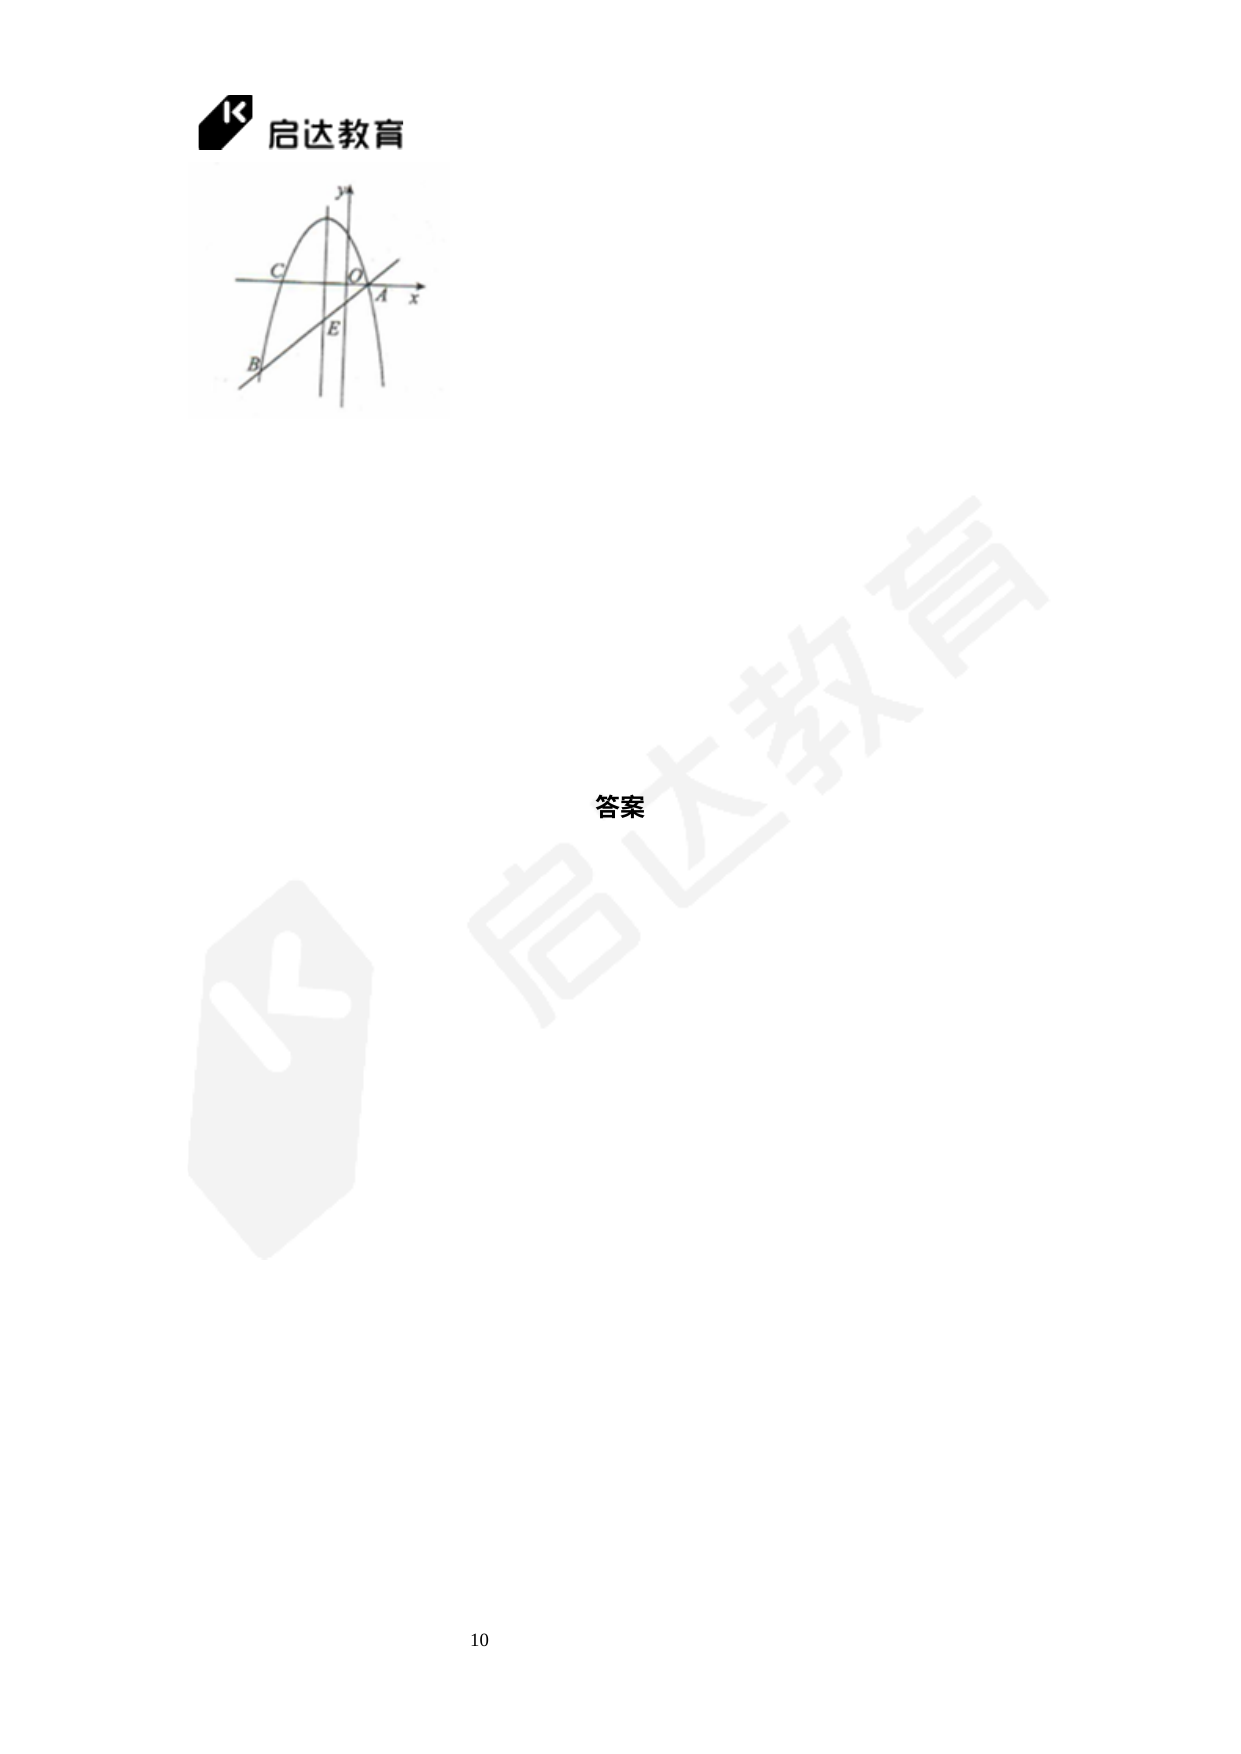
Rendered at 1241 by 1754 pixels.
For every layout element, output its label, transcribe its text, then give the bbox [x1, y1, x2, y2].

picture [187, 162, 451, 419]
text 答案 [187, 773, 1053, 838]
picture [198, 95, 404, 150]
